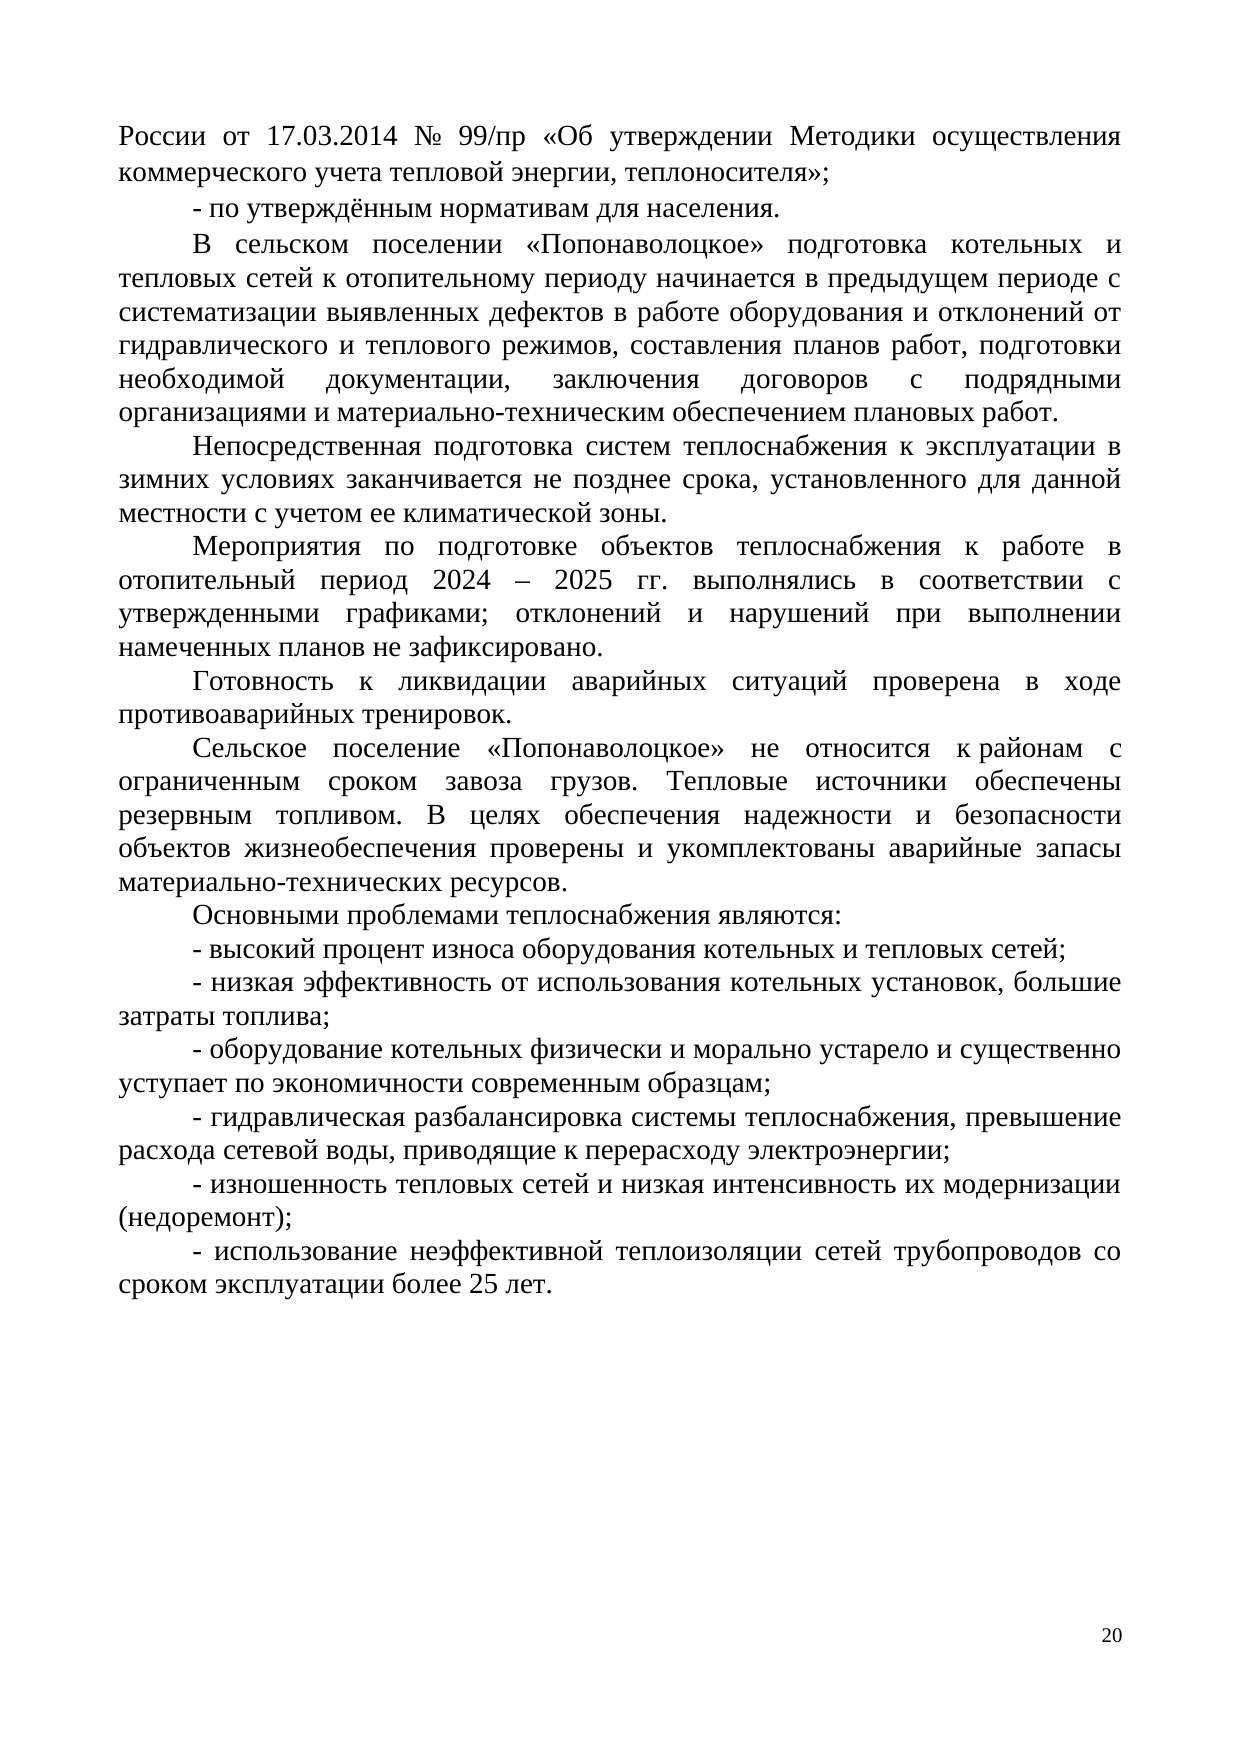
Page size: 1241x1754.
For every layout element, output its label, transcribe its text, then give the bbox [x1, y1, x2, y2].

text - оборудование котельных физически и морально устарело и существенно уступает по экономичности современным образцам; [118, 1032, 1122, 1099]
text - по утверждённым нормативам для населения. [118, 190, 1122, 224]
text - низкая эффективность от использования котельных установок, большие затраты топлива; [118, 964, 1122, 1032]
text - изношенность тепловых сетей и низкая интенсивность их модернизации (недоремонт); [118, 1166, 1122, 1233]
text - гидравлическая разбалансировка системы теплоснабжения, превышение расхода сетевой воды, приводящие к перерасходу электроэнергии; [118, 1099, 1122, 1166]
text В сельском поселении «Попонаволоцкое» подготовка котельных и тепловых сетей к отопительному периоду начинается в предыдущем периоде с систематизации выявленных дефектов в работе оборудования и отклонений от гидравлического и теплового режимов, составления планов работ, подготовки необходимой документации, заключения договоров с подрядными организациями и материально-техническим обеспечением плановых работ. [118, 227, 1122, 428]
text - использование неэффективной теплоизоляции сетей трубопроводов со сроком эксплуатации более 25 лет. [118, 1233, 1122, 1300]
text Готовность к ликвидации аварийных ситуаций проверена в ходе противоаварийных тренировок. [118, 663, 1122, 730]
text Мероприятия по подготовке объектов теплоснабжения к работе в отопительный период 2024 – 2025 гг. выполнялись в соответствии с утвержденными графиками; отклонений и нарушений при выполнении намеченных планов не зафиксировано. [118, 528, 1122, 663]
text Непосредственная подготовка систем теплоснабжения к эксплуатации в зимних условиях заканчивается не позднее срока, установленного для данной местности с учетом ее климатической зоны. [118, 428, 1122, 528]
text Основными проблемами теплоснабжения являются: [118, 897, 1122, 931]
text - высокий процент износа оборудования котельных и тепловых сетей; [118, 931, 1122, 964]
text Сельское поселение «Попонаволоцкое» не относится к районам с ограниченным сроком завоза грузов. Тепловые источники обеспечены резервным топливом. В целях обеспечения надежности и безопасности объектов жизнеобеспечения проверены и укомплектованы аварийные запасы материально-технических ресурсов. [118, 730, 1122, 897]
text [118, 118, 1122, 188]
